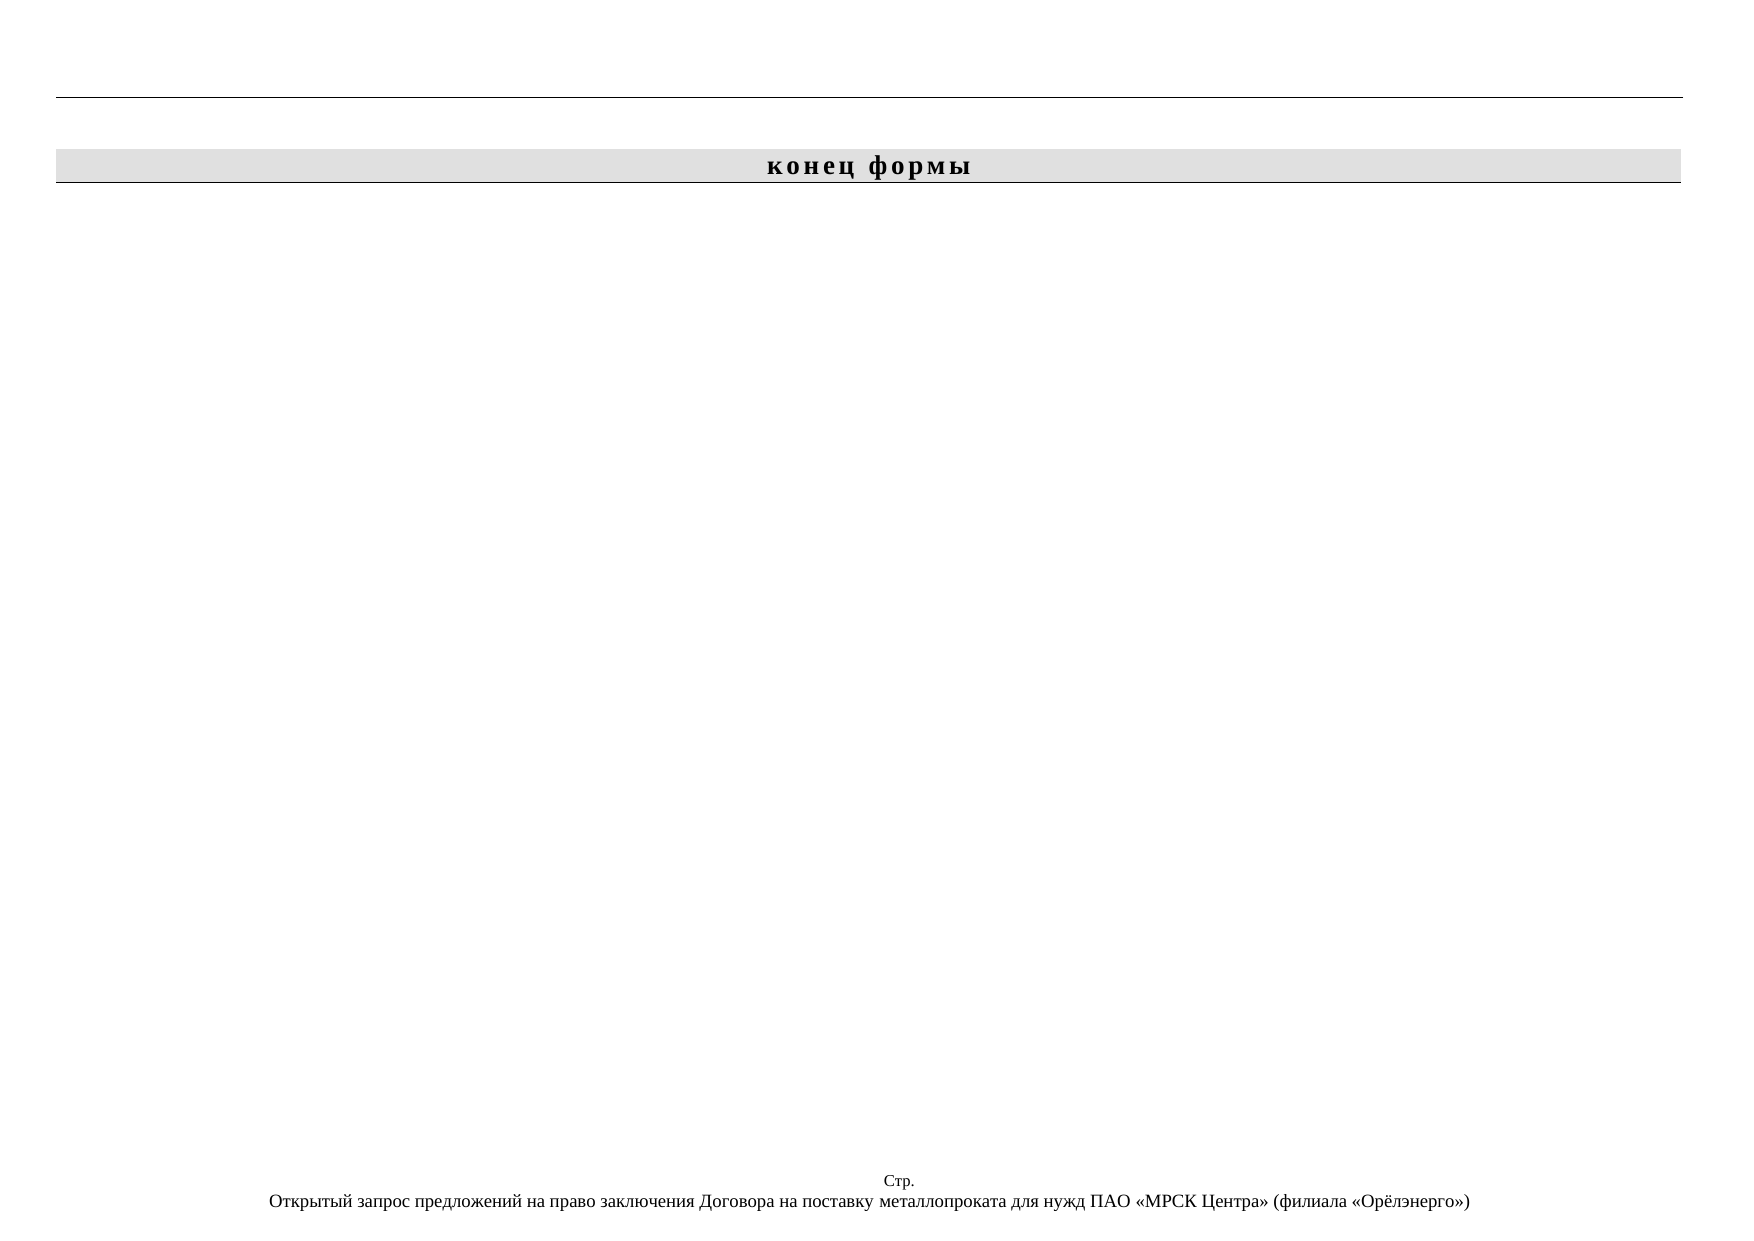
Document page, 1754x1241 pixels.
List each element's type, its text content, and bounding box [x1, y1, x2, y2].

text конец формы [56, 149, 1681, 182]
